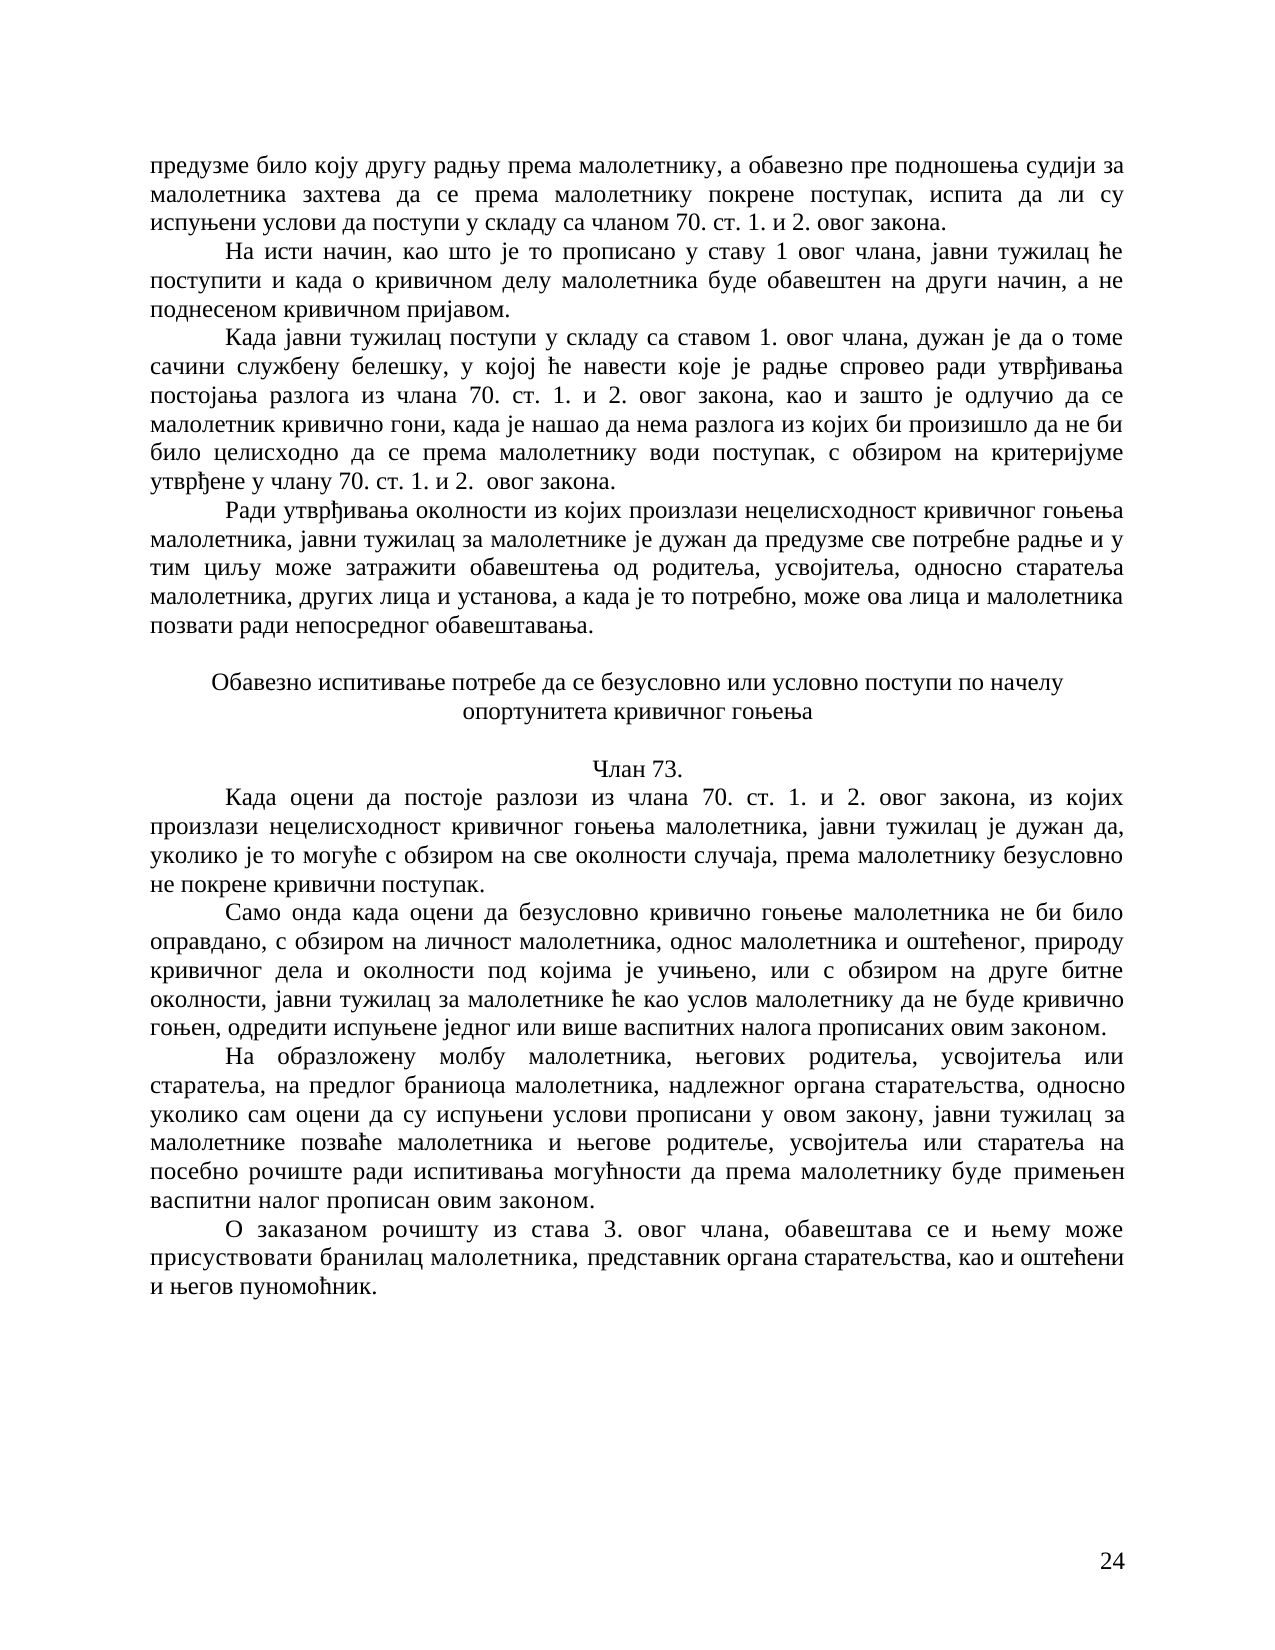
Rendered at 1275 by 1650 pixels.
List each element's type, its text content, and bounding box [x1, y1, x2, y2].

text На исти начин, као што је то прописано у ставу 1 овог члана, јавни тужилац ће поступити и када о кривичном делу малолетника буде обавештен на други начин, а не поднесеном кривичном пријавом. [150, 236, 1125, 322]
text О заказаном рочишту из става 3. овог члана, обавештава се и њему може присуствовати бранилац малолетника, представник органа старатељства, као и оштећени и његов пуномоћник. [150, 1214, 1125, 1300]
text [150, 150, 1125, 236]
text Само онда када оцени да безусловно кривично гоњење малолетника не би било оправдано, с обзиром на личност малолетника, однос малолетника и оштећеног, природу кривичног дела и околности под којима је учињено, или с обзиром на друге битне околности, јавни тужилац за малолетнике ће као услов малолетнику да не буде кривично гоњен, одредити испуњене једног или више васпитних налога прописаних овим законом. [150, 897, 1125, 1041]
text Када јавни тужилац поступи у складу са ставом 1. овог члана, дужан је да о томе сачини службену белешку, у којој ће навести које је радње спровео ради утврђивања постојања разлога из члана 70. ст. 1. и 2. овог закона, као и зашто је одлучио да се малолетник кривично гони, када је нашао да нема разлога из којих би произишло да не би било целисходно да се према малолетнику води поступак, с обзиром на критеријуме утврђене у члану 70. ст. 1. и 2. овог закона. [150, 322, 1125, 495]
text Члан 73. [150, 754, 1125, 782]
text Обавезно испитивање потребе да се безусловно или условно поступи по начелу опортунитета кривичног гоњења [150, 667, 1125, 725]
text На образложену молбу малолетника, његових родитеља, усвојитеља или старатеља, на предлог браниоца малолетника, надлежног органа старатељства, односно уколико сам оцени да су испуњени услови прописани у овом закону, јавни тужилац за малолетнике позваће малолетника и његове родитеље, усвојитеља или старатеља на посебно рочиште ради испитивања могућности да према малолетнику буде примењен васпитни налог прописан овим законом. [150, 1041, 1125, 1214]
text Када оцени да постоје разлози из члана 70. ст. 1. и 2. овог закона, из којих произлази нецелисходност кривичног гоњења малолетника, јавни тужилац је дужан да, уколико је то могуће с обзиром на све околности случаја, према малолетнику безусловно не покрене кривични поступак. [150, 782, 1125, 897]
text Ради утврђивања околности из којих произлази нецелисходност кривичног гоњења малолетника, јавни тужилац за малолетнике је дужан да предузме све потребне радње и у тим циљу може затражити обавештења од родитеља, усвојитеља, односно старатеља малолетника, других лица и установа, а када је то потребно, може ова лица и малолетника позвати ради непосредног обавештавања. [150, 495, 1125, 639]
